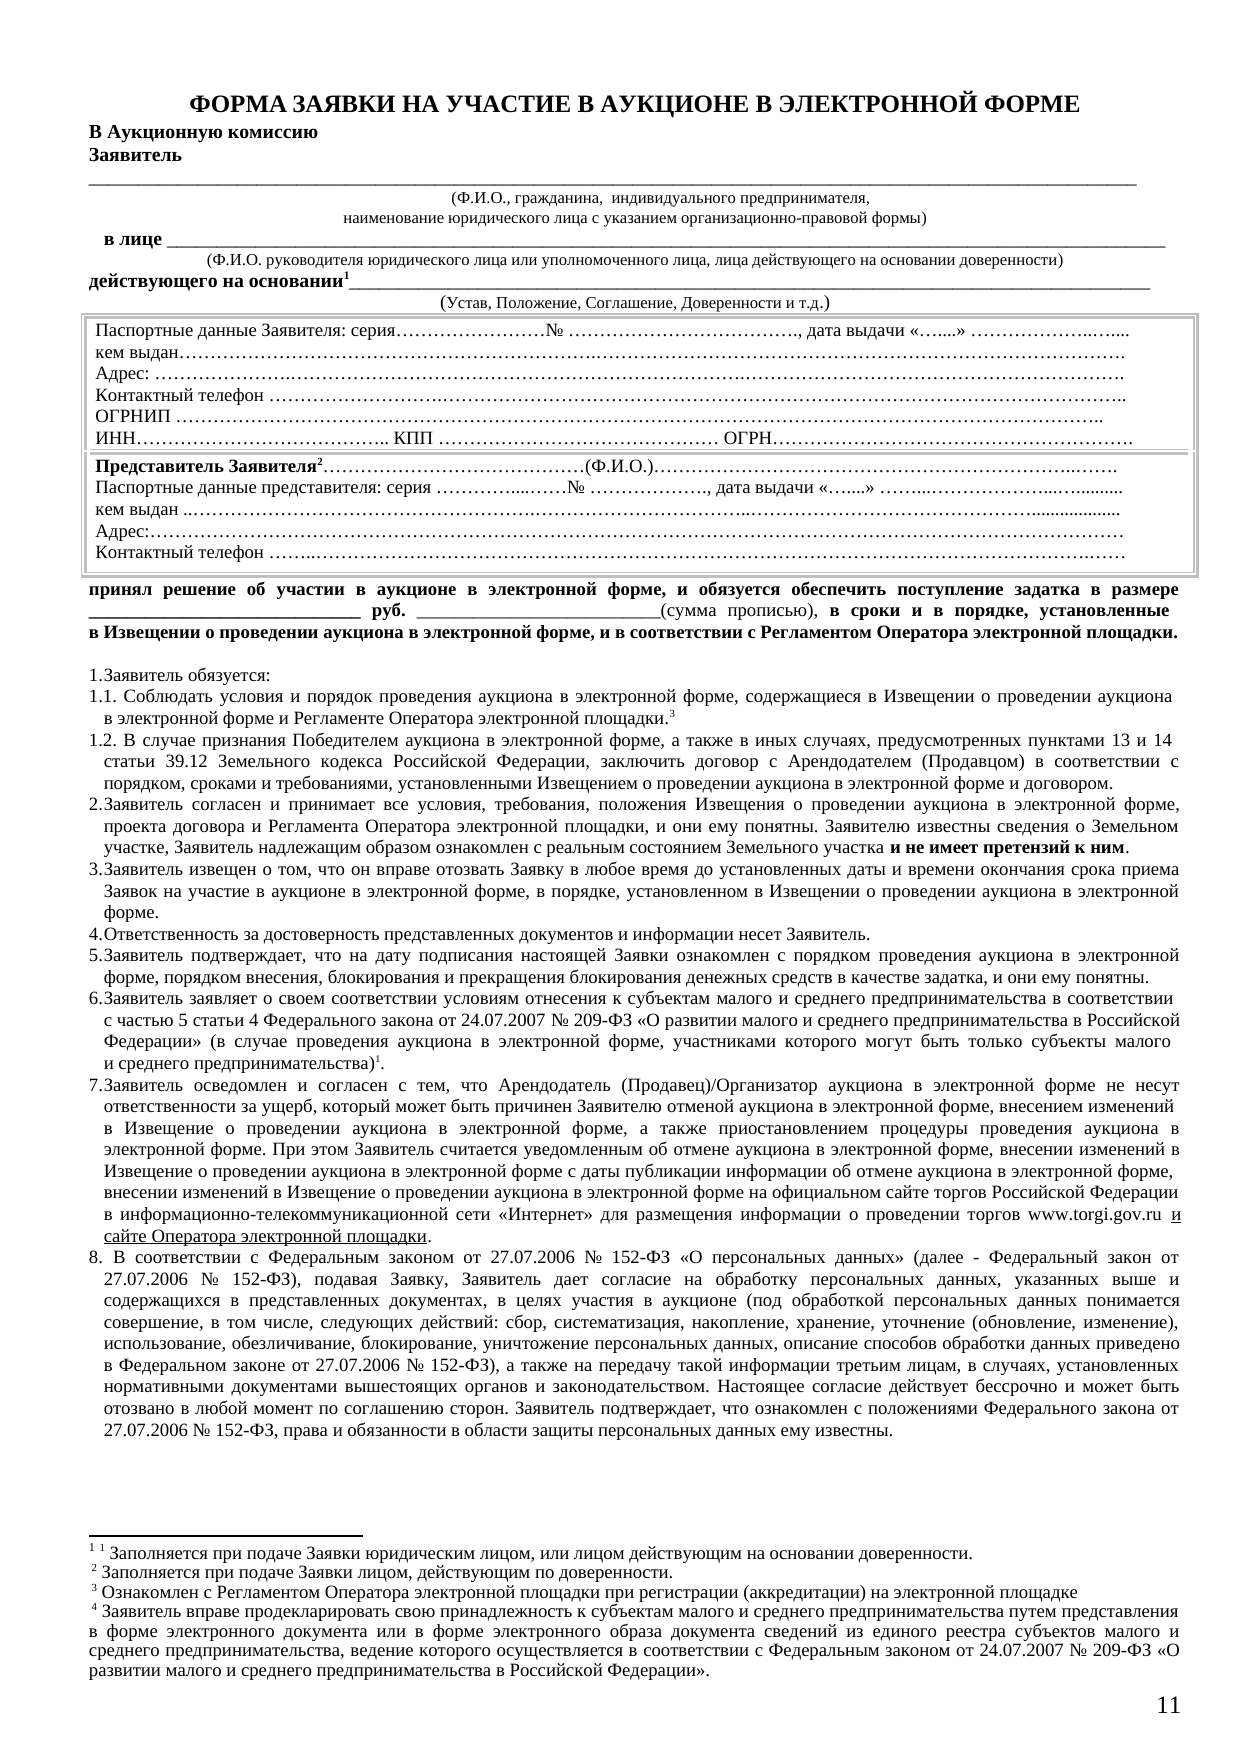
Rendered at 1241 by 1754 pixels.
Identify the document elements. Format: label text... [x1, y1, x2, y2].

text (Ф.И.О. руководителя юридического лица или уполномоченного лица, лица действующего на основании доверенности) [89, 249, 1181, 268]
list Ответственность за достоверность представленных документов и информации несет Заявитель. [89, 923, 1181, 944]
text 8. В соответствии с Федеральным законом от 27.07.2006 № 152-ФЗ «О персональных данных» (далее - Федеральный закон от 27.07.2006 № 152-ФЗ), подавая Заявку, Заявитель дает согласие на обработку персональных данных, указанных выше и содержащихся в представленных документах, в целях участия в аукционе (под обработкой персональных данных понимается совершение, в том числе, следующих действий: сбор, систематизация, накопление, хранение, уточнение (обновление, изменение), использование, обезличивание, блокирование, уничтожение персональных данных, описание способов обработки данных приведено в Федеральном законе от 27.07.2006 № 152-ФЗ), а также на передачу такой информации третьим лицам, в случаях, установленных нормативными документами вышестоящих органов и законодательством. Настоящее согласие действует бессрочно и может быть отозвано в любой момент по соглашению сторон. Заявитель подтверждает, что ознакомлен с положениями Федерального закона от 27.07.2006 № 152-ФЗ, права и обязанности в области защиты персональных данных ему известны. [89, 1246, 1181, 1440]
text в лице _____________________________________________________________________________________________________ [89, 227, 1181, 249]
list Заявитель обязуется: [89, 664, 1181, 685]
list Заявитель осведомлен и согласен с тем, что Арендодатель (Продавец)/Организатор аукциона в электронной форме не несут ответственности за ущерб, который может быть причинен Заявителю отменой аукциона в электронной форме, внесением изменений в Извещение о проведении аукциона в электронной форме, а также приостановлением процедуры проведения аукциона в электронной форме. При этом Заявитель считается уведомленным об отмене аукциона в электронной форме, внесении изменений в Извещение о проведении аукциона в электронной форме с даты публикации информации об отмене аукциона в электронной форме, внесении изменений в Извещение о проведении аукциона в электронной форме на официальном сайте торгов Российской Федерации в информационно-телекоммуникационной сети «Интернет» для размещения информации о проведении торгов www.torgi.gov.ru и сайте Оператора электронной площадки. [89, 1073, 1181, 1246]
list Заявитель согласен и принимает все условия, требования, положения Извещения о проведении аукциона в электронной форме, проекта договора и Регламента Оператора электронной площадки, и они ему понятны. Заявителю известны сведения о Земельном участке, Заявитель надлежащим образом ознакомлен с реальным состоянием Земельного участка и не имеет претензий к ним. [89, 793, 1181, 858]
table_cell Представитель Заявителя2……………………………………(Ф.И.О.)…………………………………………………………..……. Паспортные данные представителя: серия …………....……№ ………………., дата выдачи «…....» ……...………………...….......... кем выдан ..……………………………………………….……………………………..………………………………………................... Адрес:………………………………………………………………………………………………………………………………………… Контактный телефон ……..…………………………………………………………………………………………………………….…… [84, 449, 1196, 571]
list Заявитель заявляет о своем соответствии условиям отнесения к субъектам малого и среднего предпринимательства в соответствии с частью 5 статьи 4 Федерального закона от 24.07.2007 № 209-ФЗ «О развитии малого и среднего предпринимательства в Российской Федерации» (в случае проведения аукциона в электронной форме, участниками которого могут быть только субъекты малого и среднего предпринимательства). [89, 987, 1181, 1073]
table_header Паспортные данные Заявителя: серия……………………№ ………………………………., дата выдачи «…....» ………………..….... кем выдан………………………………………………………….…………………………………………………………………………. Адрес: ………………….……………………………………………………………….……………………………………………………. Контактный телефон ……………………….……………………………………………………………………………………………….. ОГРНИП ………………………………………………………………………………………………………………………………….. ИНН………………………………….. КПП ……………………………………… ОГРН…………………………………………………. [87, 319, 1193, 448]
text действующего на основании1_________________________________________________________________________________ [89, 268, 1181, 291]
list Заявитель извещен о том, что он вправе отозвать Заявку в любое время до установленных даты и времени окончания срока приема Заявок на участие в аукционе в электронной форме, в порядке, установленном в Извещении о проведении аукциона в электронной форме. [89, 858, 1181, 923]
text ФОРМА ЗАЯВКИ НА УЧАСТИЕ В АУКЦИОНЕ В ЭЛЕКТРОННОЙ ФОРМЕ [89, 89, 1181, 117]
list Заявитель подтверждает, что на дату подписания настоящей Заявки ознакомлен с порядком проведения аукциона в электронной форме, порядком внесения, блокирования и прекращения блокирования денежных средств в качестве задатка, и они ему понятны. [89, 944, 1181, 987]
text Заявитель __________________________________________________________________________________________________________ [89, 143, 1181, 188]
text (Ф.И.О., гражданина, индивидуального предпринимателя, наименование юридического лица с указанием организационно-правовой формы) [89, 188, 1181, 227]
text принял решение об участии в аукционе в электронной форме, и обязуется обеспечить поступление задатка в размере _____________________________ руб. __________________________(сумма прописью), в сроки и в порядке, установленные в Извещении о проведении аукциона в электронной форме, и в соответствии с Регламентом Оператора электронной площадки. [88, 578, 1181, 642]
text (Устав, Положение, Соглашение, Доверенности и т.д.) [89, 291, 1181, 313]
text В Аукционную комиссию [89, 120, 1181, 143]
text 1.1. Соблюдать условия и порядок проведения аукциона в электронной форме, содержащиеся в Извещении о проведении аукциона в электронной форме и Регламенте Оператора электронной площадки.3 [89, 685, 1181, 728]
text 1.2. В случае признания Победителем аукциона в электронной форме, а также в иных случаях, предусмотренных пунктами 13 и 14 статьи 39.12 Земельного кодекса Российской Федерации, заключить договор с Арендодателем (Продавцом) в соответствии с порядком, сроками и требованиями, установленными Извещением о проведении аукциона в электронной форме и договором. [89, 728, 1181, 793]
